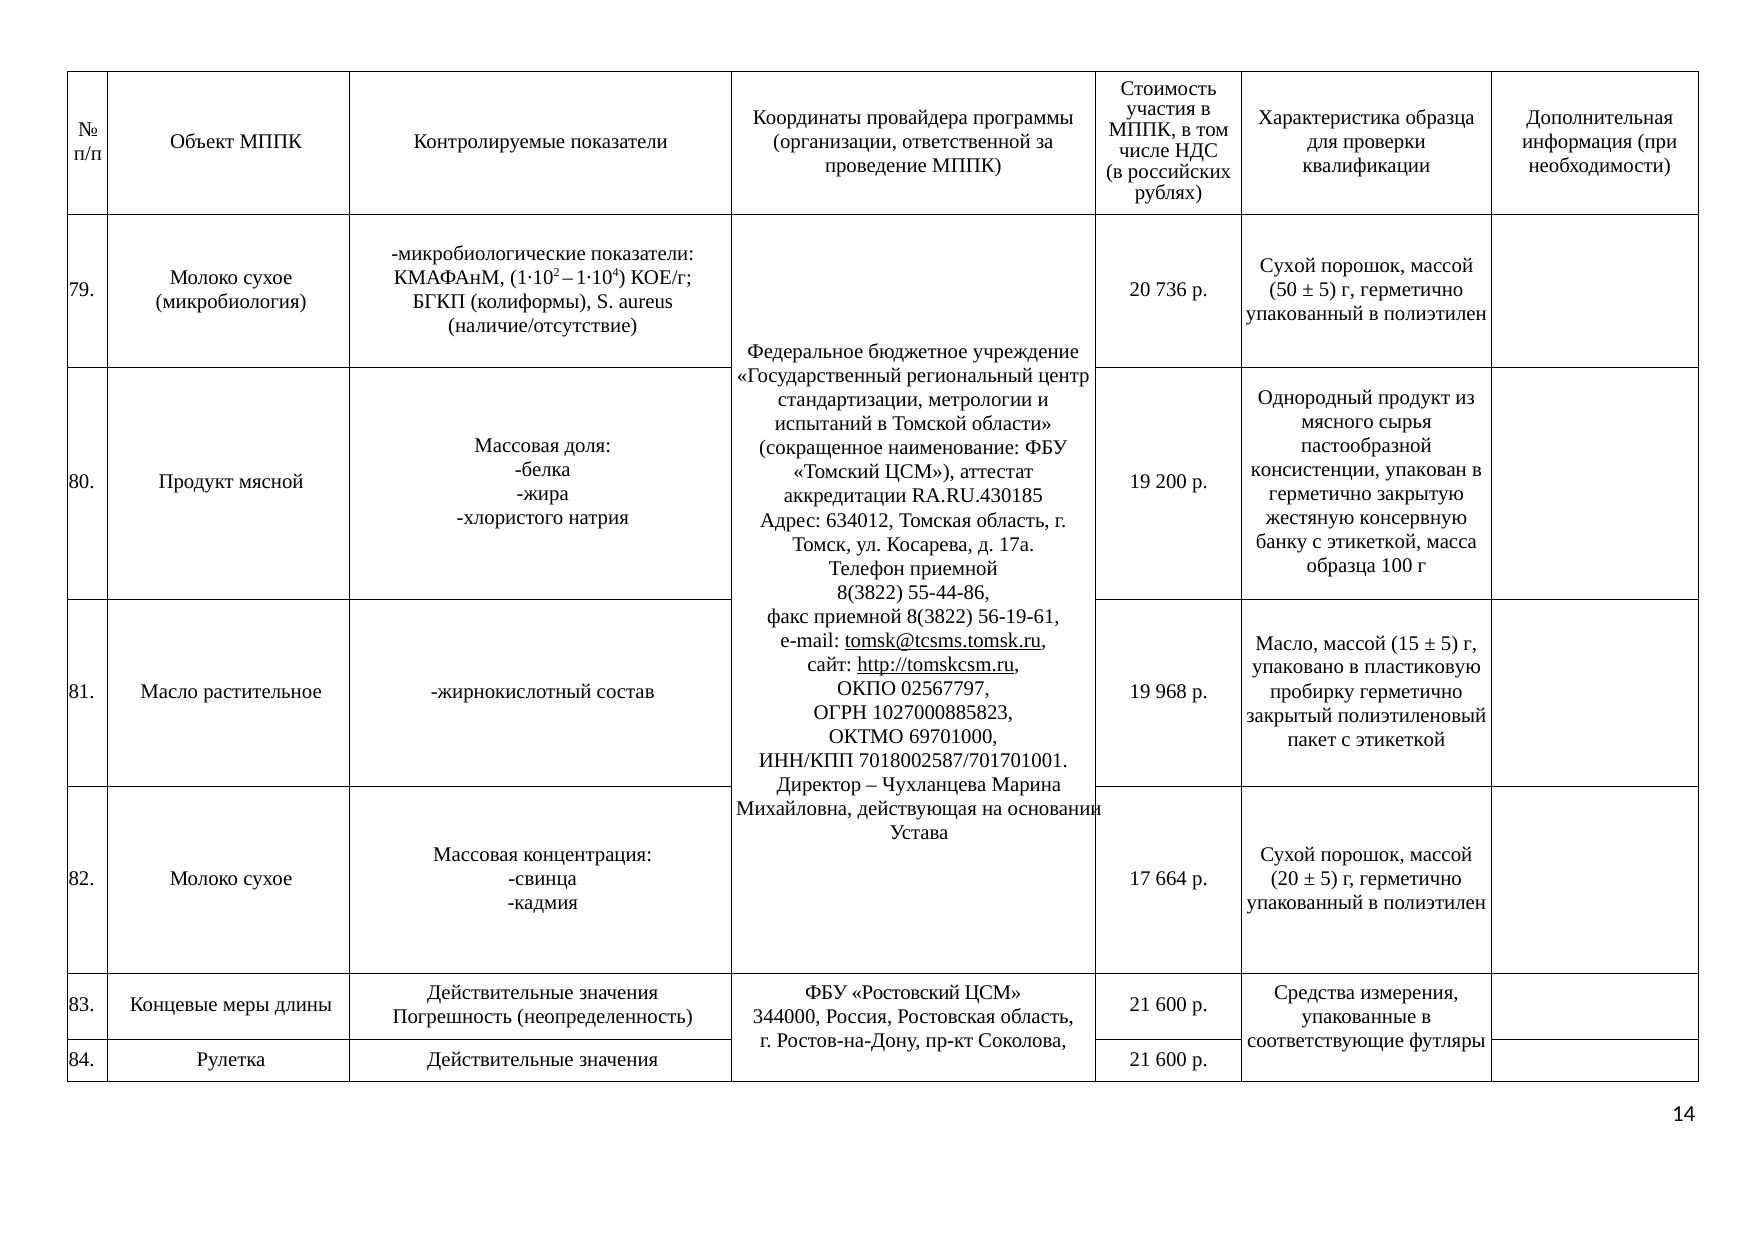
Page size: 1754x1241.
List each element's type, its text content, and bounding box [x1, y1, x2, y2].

table_cell [68, 215, 107, 367]
table_header Характеристика образца для проверки квалификации [1242, 72, 1491, 214]
table_cell Масло растительное [108, 600, 349, 786]
table_cell Концевые меры длины [108, 974, 349, 1039]
table_cell [1492, 368, 1698, 599]
table_cell Однородный продукт из мясного сырья пастообразной консистенции, упакован в герметично закрытую жестяную консервную банку с этикеткой, масса образца 100 г [1242, 368, 1491, 599]
table_cell Рулетка [108, 1040, 349, 1081]
table_cell [68, 600, 107, 786]
table_cell Продукт мясной [108, 368, 349, 599]
table_cell 19 968 р. [1096, 600, 1241, 786]
table_header Стоимость участия в МППК, в том числе НДС (в российских рублях) [1096, 72, 1241, 214]
table_cell Действительные значения Погрешность (неопределенность) [350, 974, 731, 1039]
table_cell Сухой порошок, массой (50 ± 5) г, герметично упакованный в полиэтилен [1242, 215, 1491, 367]
table_cell [1492, 1040, 1698, 1081]
table_cell ФБУ «Ростовский ЦСМ» 344000, Россия, Ростовская область, г. Ростов-на-Дону, пр-кт Соколова, д. 58/173 Белов Антон Владимирович тел. 8(863)218-43-97 E-mail: belov85@inbox.ru Белова Ирина Юрьевна Сытник Светлана Васильевна Попова Нина Михайловна тел. (863)295-07-29 E-mail: bsb_rost@mail.ru [732, 974, 1095, 1081]
table_cell [68, 1040, 107, 1081]
table_cell 17 664 р. [1096, 787, 1241, 973]
table_cell Сухой порошок, массой (20 ± 5) г, герметично упакованный в полиэтилен [1242, 787, 1491, 973]
table_cell [68, 787, 107, 973]
table_cell [1492, 787, 1698, 973]
table_cell -жирнокислотный состав [350, 600, 731, 786]
table_cell Средства измерения, упакованные в соответствующие футляры для транспортировки. [1242, 974, 1491, 1081]
table_cell 21 600 р. [1096, 974, 1241, 1039]
table_header Координаты провайдера программы (организации, ответственной за проведение МППК) [732, 72, 1095, 214]
table_cell Масло, массой (15 ± 5) г, упаковано в пластиковую пробирку герметично закрытый полиэтиленовый пакет с этикеткой [1242, 600, 1491, 786]
table_cell Действительные значения Погрешность (неопределенность) [350, 1040, 731, 1081]
table_header № п/п [68, 72, 107, 214]
table_header Дополнительная информация (при необходимости) [1492, 72, 1698, 214]
table_cell [68, 368, 107, 599]
table_cell 21 600 р. [1096, 1040, 1241, 1081]
table_header Контролируемые показатели [350, 72, 731, 214]
table_cell Молоко сухое (микробиология) [108, 215, 349, 367]
table_cell Массовая концентрация: -свинца -кадмия [350, 787, 731, 973]
table_cell -микробиологические показатели: КМАФАнМ, (1∙102 – 1∙104) КОЕ/г; БГКП (колиформы), S. aureus (наличие/отсутствие) [350, 215, 731, 367]
table_cell Молоко сухое [108, 787, 349, 973]
table_cell [1492, 600, 1698, 786]
table_header Объект МППК [108, 72, 349, 214]
table_cell [68, 974, 107, 1039]
table_cell 20 736 р. [1096, 215, 1241, 367]
table_cell 19 200 р. [1096, 368, 1241, 599]
table_cell Массовая доля: -белка -жира -хлористого натрия [350, 368, 731, 599]
table_cell [1492, 974, 1698, 1039]
table_cell [1492, 215, 1698, 367]
